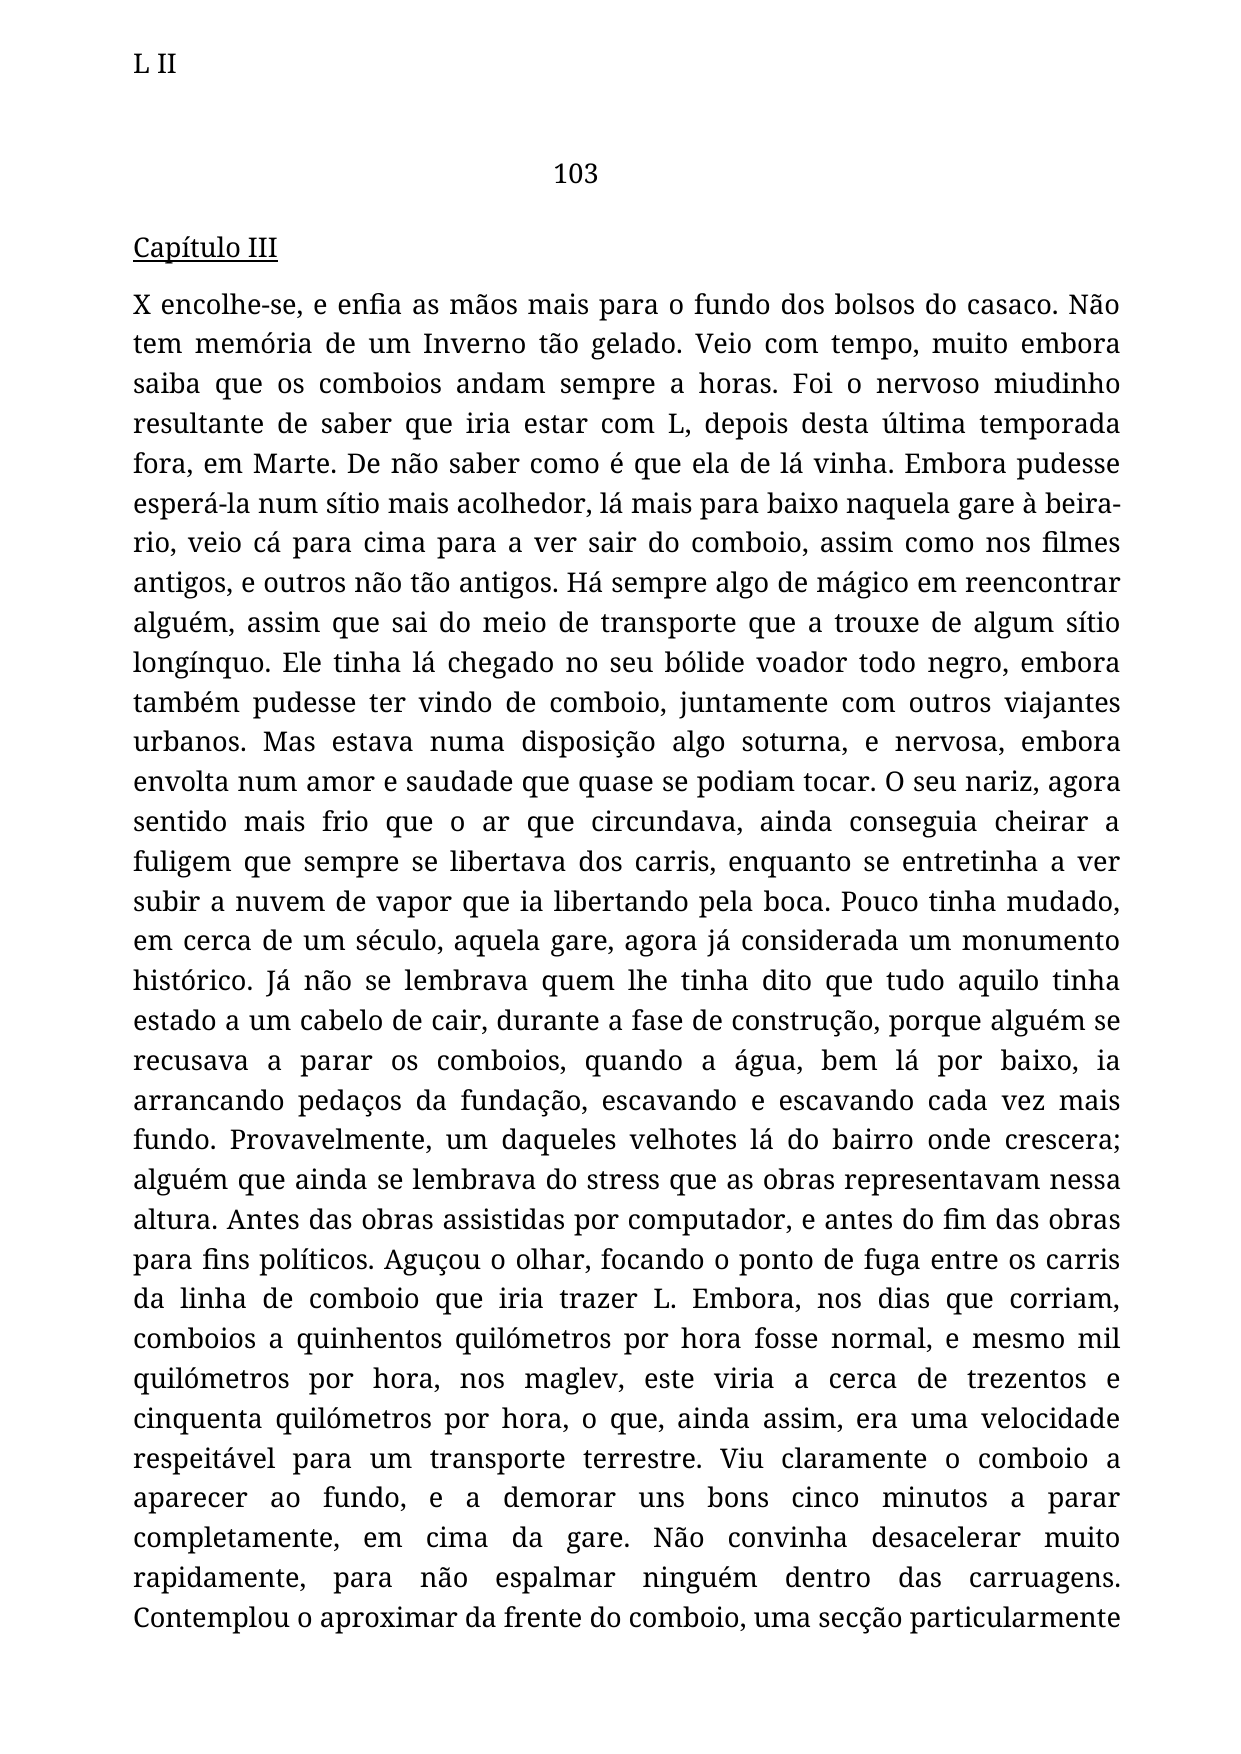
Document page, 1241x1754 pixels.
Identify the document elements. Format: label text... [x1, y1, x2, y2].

text Capítulo III [133, 229, 1122, 266]
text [133, 285, 1122, 1635]
